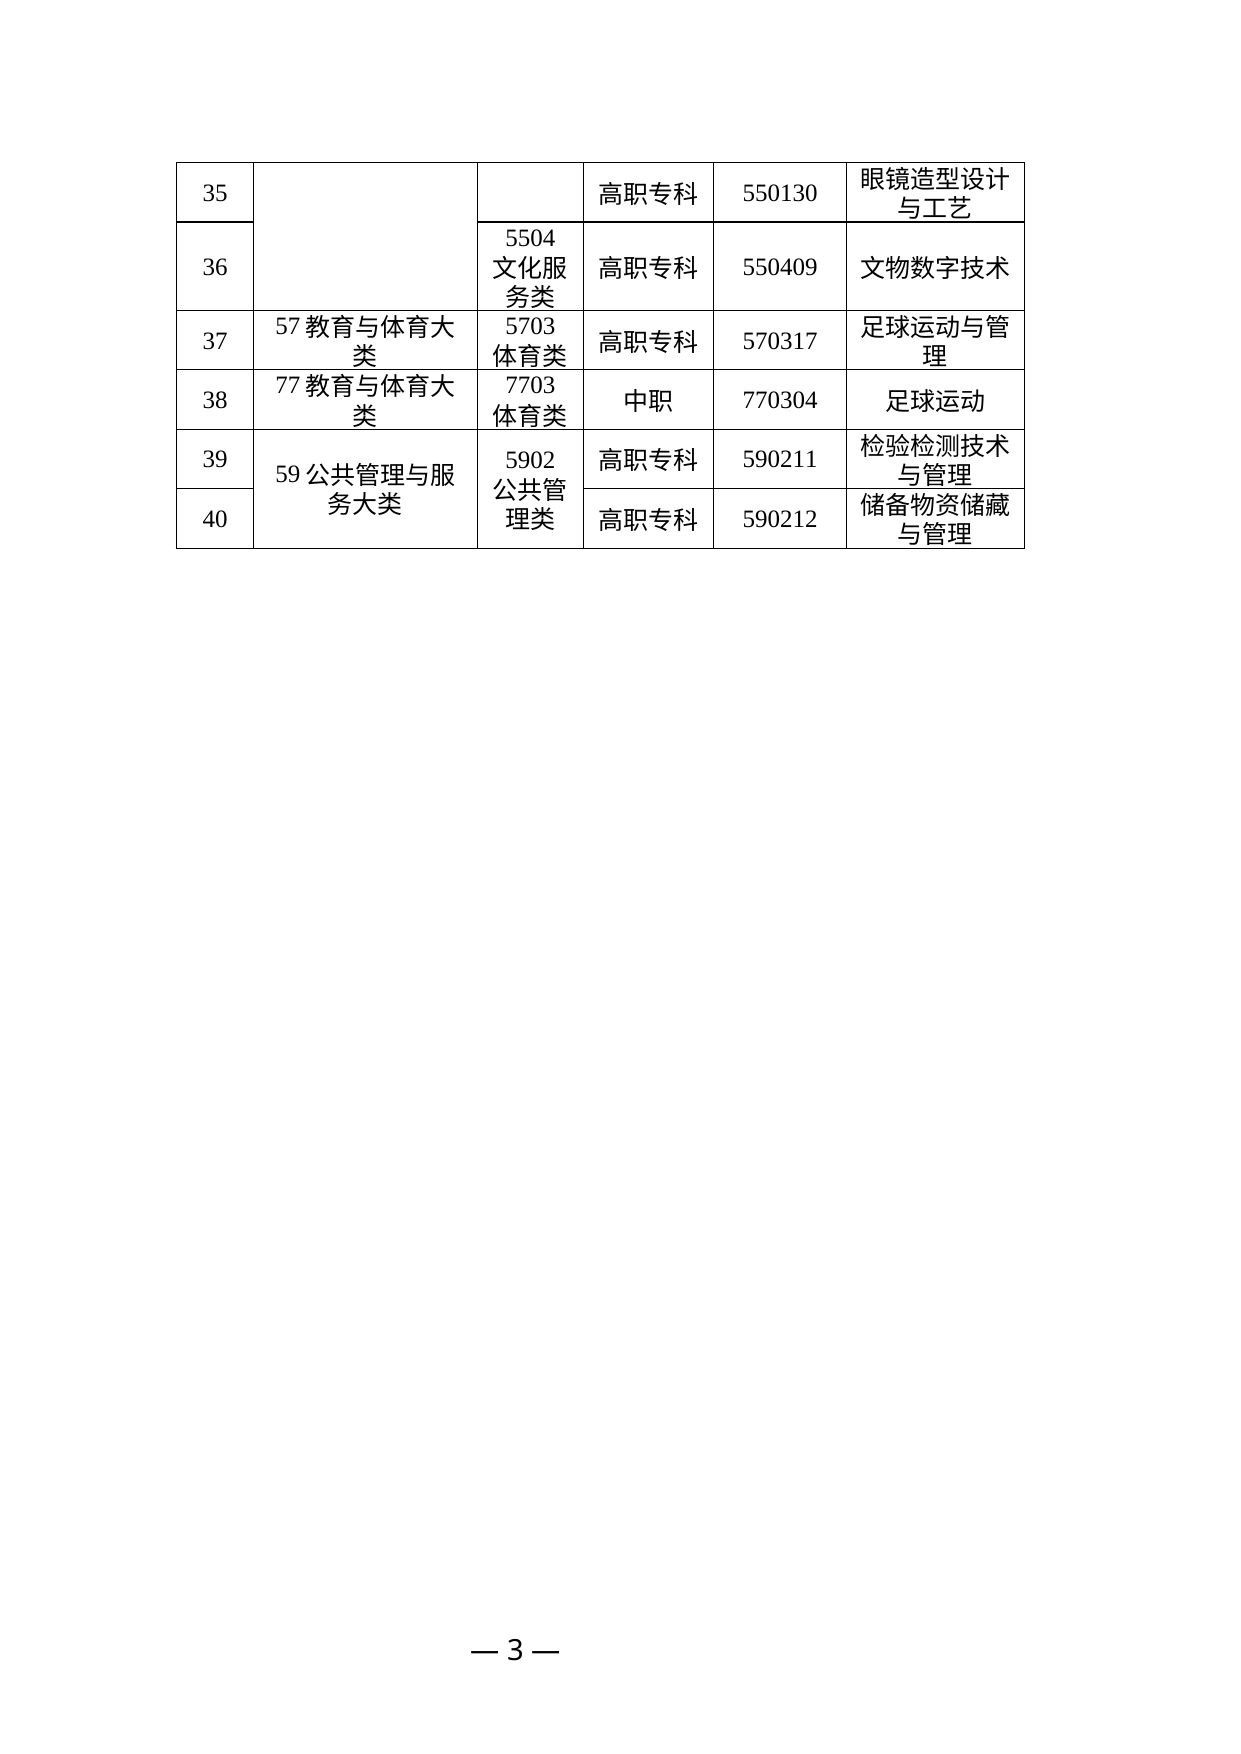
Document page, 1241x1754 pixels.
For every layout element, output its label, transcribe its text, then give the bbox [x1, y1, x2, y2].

table_cell 590211 [714, 430, 846, 488]
table_cell 高职专科 [584, 430, 713, 488]
table_cell 高职专科 [584, 163, 713, 221]
table_cell 57教育与体育大类 [254, 311, 477, 369]
table_cell 检验检测技术与管理 [847, 430, 1024, 488]
table_cell 高职专科 [584, 223, 713, 310]
table_cell 37 [177, 311, 253, 369]
table_cell 550409 [714, 223, 846, 310]
table_cell [478, 163, 583, 221]
table_cell 5703 体育类 [478, 311, 583, 369]
table_cell 590212 [714, 489, 846, 547]
table_cell 38 [177, 370, 253, 429]
table_cell 7703 体育类 [478, 370, 583, 429]
table_cell 高职专科 [584, 489, 713, 547]
table_cell 570317 [714, 311, 846, 369]
table_cell 眼镜造型设计与工艺 [847, 163, 1024, 221]
table_cell 高职专科 [584, 311, 713, 369]
table_cell 35 [177, 163, 253, 221]
table_cell 36 [177, 223, 253, 310]
table_cell 储备物资储藏与管理 [847, 489, 1024, 547]
table_cell 足球运动与管理 [847, 311, 1024, 369]
table_cell 59公共管理与服务大类 [254, 430, 477, 547]
table_cell 文物数字技术 [847, 223, 1024, 310]
table_cell 40 [177, 489, 253, 547]
table_cell 39 [177, 430, 253, 488]
table_cell 550130 [714, 163, 846, 221]
table_cell 5504 文化服务类 [478, 223, 583, 310]
table_cell 77教育与体育大类 [254, 370, 477, 429]
table_cell 中职 [584, 370, 713, 429]
table_cell 5902 公共管理类 [478, 430, 583, 547]
table_cell 足球运动 [847, 370, 1024, 429]
table_cell 770304 [714, 370, 846, 429]
